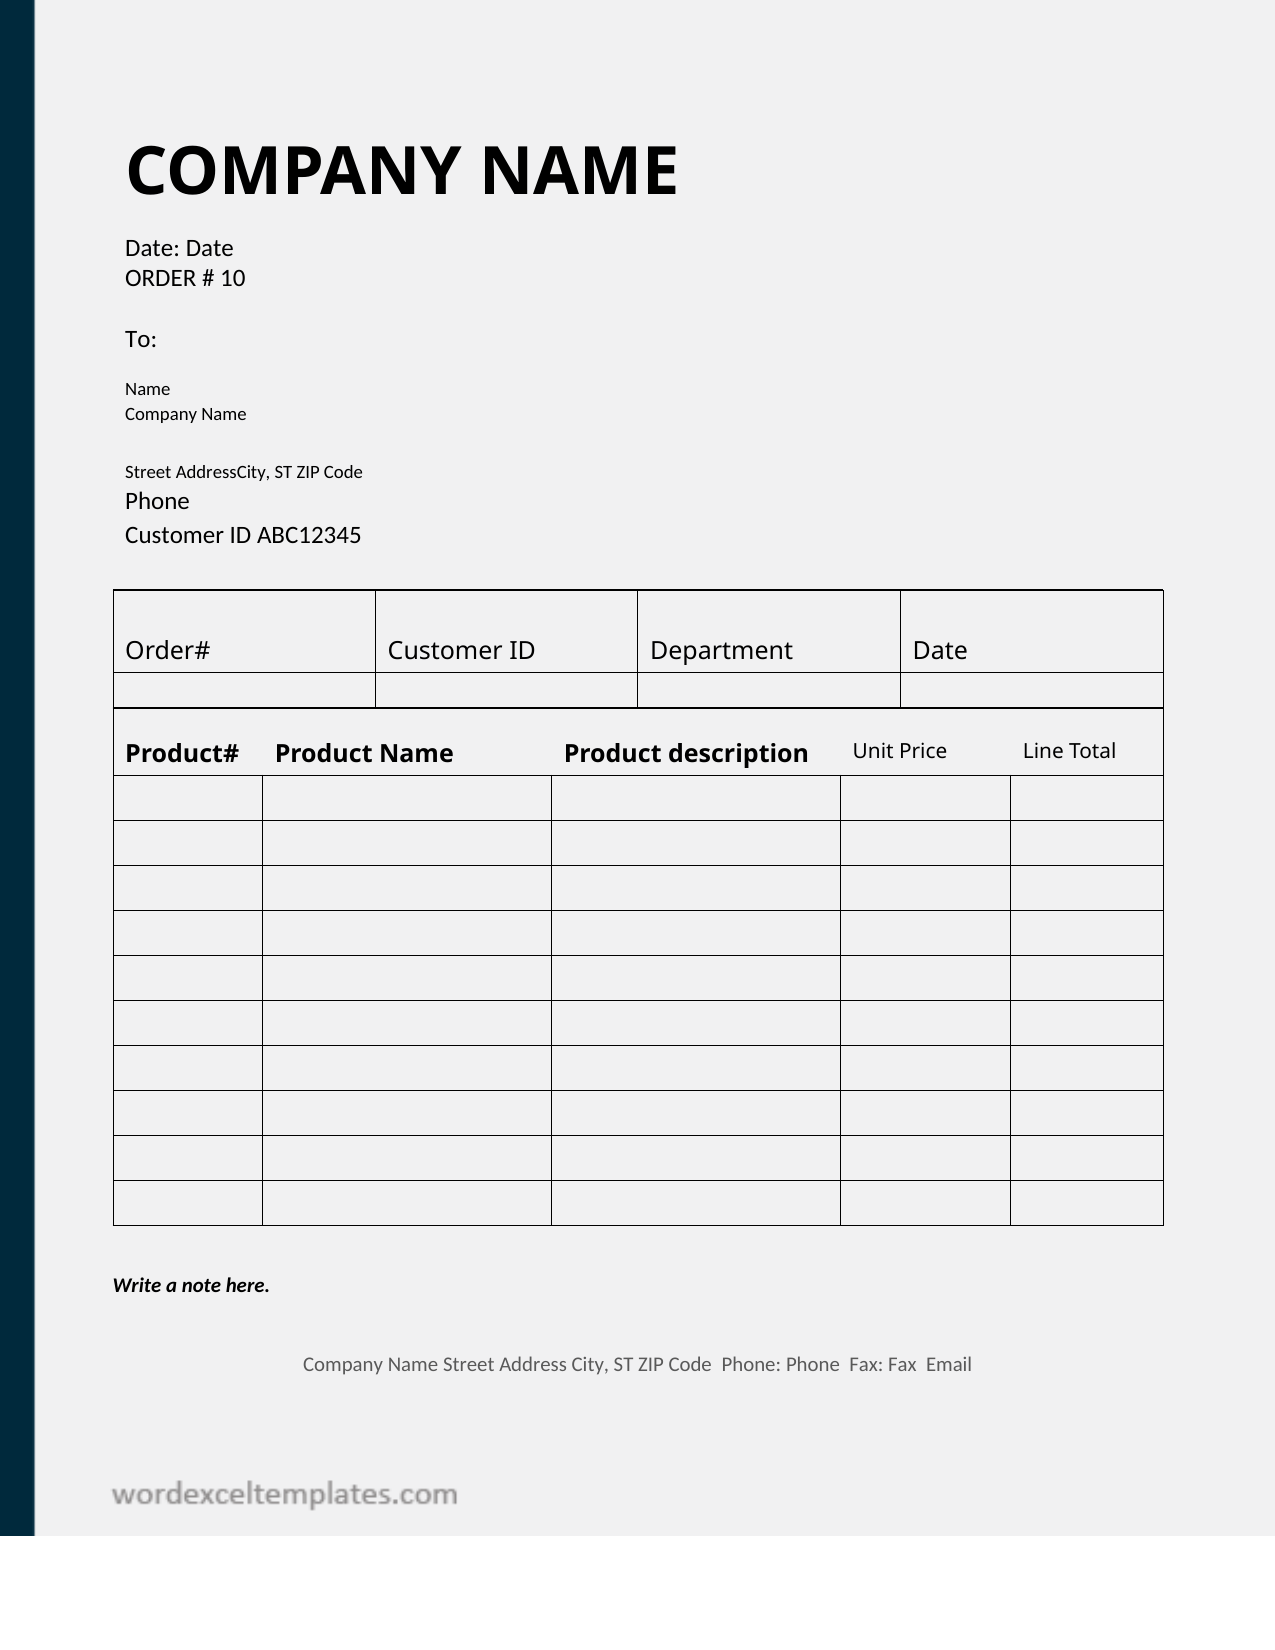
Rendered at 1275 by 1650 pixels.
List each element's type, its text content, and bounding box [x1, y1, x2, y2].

table_cell Date: ORDER # 10 To: [113, 217, 1163, 362]
table_cell [114, 1181, 262, 1224]
table_cell [841, 1181, 1010, 1224]
table_cell [263, 1136, 551, 1179]
table_cell [1011, 866, 1163, 909]
table_cell [263, 956, 551, 999]
table_cell [263, 1091, 551, 1134]
table_header Product# [114, 709, 262, 774]
text Phone: Fax: [112, 1351, 1162, 1377]
picture [33, 0, 1275, 1536]
table_cell [263, 1181, 551, 1224]
table_cell [552, 1136, 840, 1179]
table_cell [114, 1136, 262, 1179]
table_cell [841, 1001, 1010, 1044]
table_cell [1011, 911, 1163, 954]
table_cell [901, 673, 1163, 707]
table_cell [1011, 1046, 1163, 1089]
table_header Date [901, 591, 1163, 672]
table_cell [263, 1001, 551, 1044]
table_cell [841, 1091, 1010, 1134]
table_cell [552, 1091, 840, 1134]
table_header Department [638, 591, 900, 672]
table_cell [638, 673, 900, 707]
table_cell [1011, 821, 1163, 864]
table_cell [114, 1001, 262, 1044]
table_cell [841, 1136, 1010, 1179]
table_header COMPANY NAME [113, 113, 1163, 217]
table_header Product Name [263, 709, 551, 774]
table_cell [114, 776, 262, 819]
table_cell [263, 821, 551, 864]
table_cell [376, 673, 637, 707]
table_cell [263, 776, 551, 819]
table_cell [841, 866, 1010, 909]
table_cell [841, 911, 1010, 954]
table_cell [1011, 1136, 1163, 1179]
table_header Product description [551, 709, 840, 774]
table_cell [114, 911, 262, 954]
table_cell [552, 821, 840, 864]
table_header Customer ID [376, 591, 637, 672]
table_header Order# [114, 591, 375, 672]
table_cell [1011, 956, 1163, 999]
table_cell [552, 866, 840, 909]
table_cell [1011, 1181, 1163, 1224]
table_cell [841, 956, 1010, 999]
table_cell Customer ID [113, 362, 1163, 589]
table_cell [552, 956, 840, 999]
table_cell [552, 1046, 840, 1089]
table_cell [114, 821, 262, 864]
table_cell [263, 866, 551, 909]
table_cell [841, 776, 1010, 819]
table_cell [1011, 776, 1163, 819]
table_cell [552, 911, 840, 954]
table_cell [1011, 1091, 1163, 1134]
table_cell [114, 673, 375, 707]
table_cell [552, 1001, 840, 1044]
table_cell [1011, 1001, 1163, 1044]
table_cell [552, 776, 840, 819]
text Write a note here. [112, 1272, 1162, 1297]
table_cell [841, 821, 1010, 864]
table_cell [114, 1046, 262, 1089]
table_cell [114, 1091, 262, 1134]
table_cell [263, 911, 551, 954]
table_cell [263, 1046, 551, 1089]
table_cell [114, 866, 262, 909]
table_cell [841, 1046, 1010, 1089]
table_cell [114, 956, 262, 999]
table_cell [552, 1181, 840, 1224]
